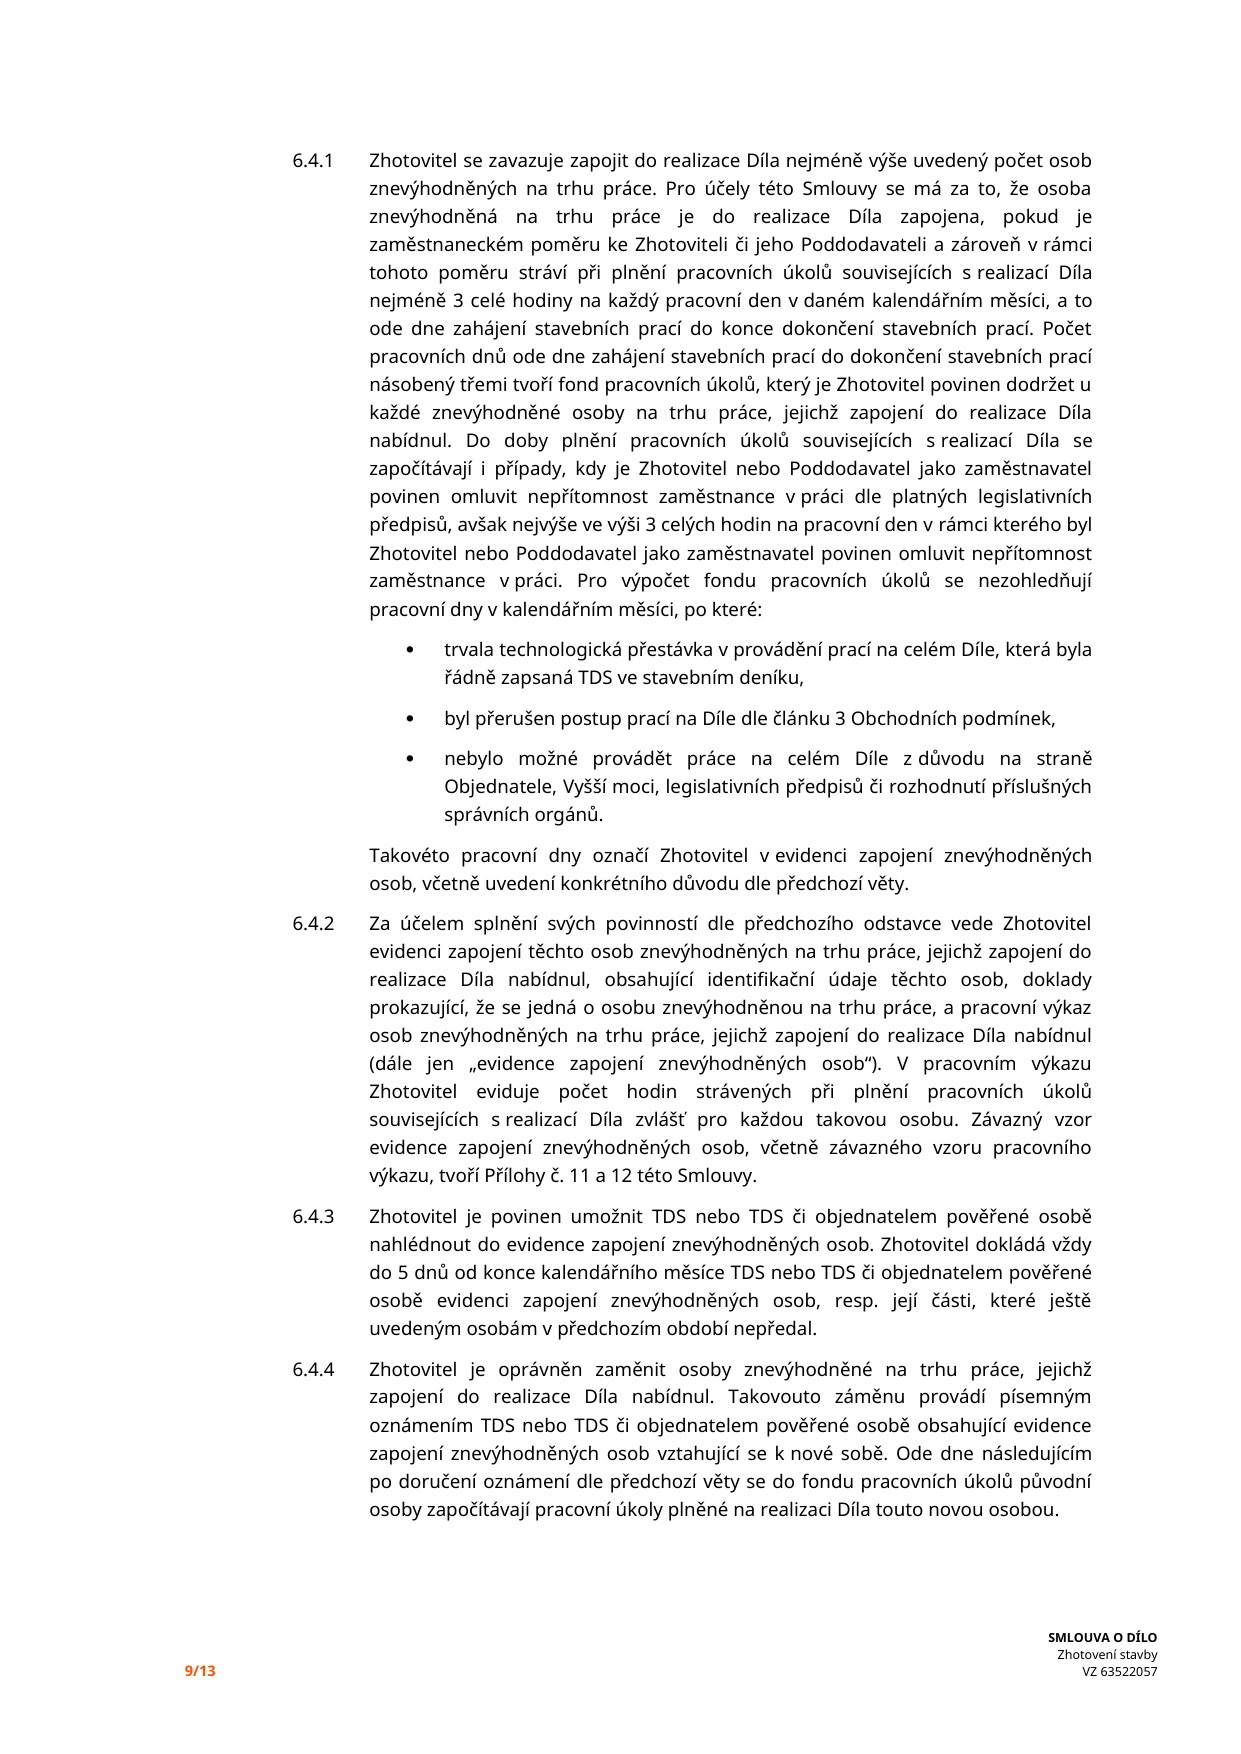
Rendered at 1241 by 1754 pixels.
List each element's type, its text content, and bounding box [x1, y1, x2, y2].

list trvala technologická přestávka v provádění prací na celém Díle, která byla řádně zapsaná TDS ve stavebním deníku, [407, 636, 1093, 690]
text Zhotovitel je povinen umožnit TDS nebo TDS či objednatelem pověřené osobě nahlédnout do evidence zapojení znevýhodněných osob. Zhotovitel dokládá vždy do 5 dnů od konce kalendářního měsíce TDS nebo TDS či objednatelem pověřené osobě evidenci zapojení znevýhodněných osob, resp. její části, které ještě uvedeným osobám v předchozím období nepředal. [292, 1203, 1093, 1341]
list Zhotovitel se zavazuje zapojit do realizace Díla nejméně výše uvedený počet osob znevýhodněných na trhu práce. Pro účely této Smlouvy se má za to, že osoba znevýhodněná na trhu práce je do realizace Díla zapojena, pokud je zaměstnaneckém poměru ke Zhotoviteli či jeho Poddodavateli a zároveň v rámci tohoto poměru stráví při plnění pracovních úkolů souvisejících s realizací Díla nejméně 3 celé hodiny na každý pracovní den v daném kalendářním měsíci, a to ode dne zahájení stavebních prací do konce dokončení stavebních prací. Počet pracovních dnů ode dne zahájení stavebních prací do dokončení stavebních prací násobený třemi tvoří fond pracovních úkolů, který je Zhotovitel povinen dodržet u každé znevýhodněné osoby na trhu práce, jejichž zapojení do realizace Díla nabídnul. Do doby plnění pracovních úkolů souvisejících s realizací Díla se započítávají i případy, kdy je Zhotovitel nebo Poddodavatel jako zaměstnavatel povinen omluvit nepřítomnost zaměstnance v práci dle platných legislativních předpisů, avšak nejvýše ve výši 3 celých hodin na pracovní den v rámci kterého byl Zhotovitel nebo Poddodavatel jako zaměstnavatel povinen omluvit nepřítomnost zaměstnance v práci. Pro výpočet fondu pracovních úkolů se nezohledňují pracovní dny v kalendářním měsíci, po které: [292, 147, 1093, 621]
list Takovéto pracovní dny označí Zhotovitel v evidenci zapojení znevýhodněných osob, včetně uvedení konkrétního důvodu dle předchozí věty. [369, 842, 1093, 896]
list nebylo možné provádět práce na celém Díle z důvodu na straně Objednatele, Vyšší moci, legislativních předpisů či rozhodnutí příslušných správních orgánů. [407, 745, 1093, 827]
text Za účelem splnění svých povinností dle předchozího odstavce vede Zhotovitel evidenci zapojení těchto osob znevýhodněných na trhu práce, jejichž zapojení do realizace Díla nabídnul, obsahující identifikační údaje těchto osob, doklady prokazující, že se jedná o osobu znevýhodněnou na trhu práce, a pracovní výkaz osob znevýhodněných na trhu práce, jejichž zapojení do realizace Díla nabídnul (dále jen „evidence zapojení znevýhodněných osob“). V pracovním výkazu Zhotovitel eviduje počet hodin strávených při plnění pracovních úkolů souvisejících s realizací Díla zvlášť pro každou takovou osobu. Závazný vzor evidence zapojení znevýhodněných osob, včetně závazného vzoru pracovního výkazu, tvoří Přílohy č. 11 a 12 této Smlouvy. [292, 911, 1093, 1188]
text Zhotovitel je oprávněn zaměnit osoby znevýhodněné na trhu práce, jejichž zapojení do realizace Díla nabídnul. Takovouto záměnu provádí písemným oznámením TDS nebo TDS či objednatelem pověřené osobě obsahující evidence zapojení znevýhodněných osob vztahující se k nové sobě. Ode dne následujícím po doručení oznámení dle předchozí věty se do fondu pracovních úkolů původní osoby započítávají pracovní úkoly plněné na realizaci Díla touto novou osobou. [292, 1356, 1093, 1521]
list byl přerušen postup prací na Díle dle článku 3 Obchodních podmínek, [407, 705, 1093, 730]
